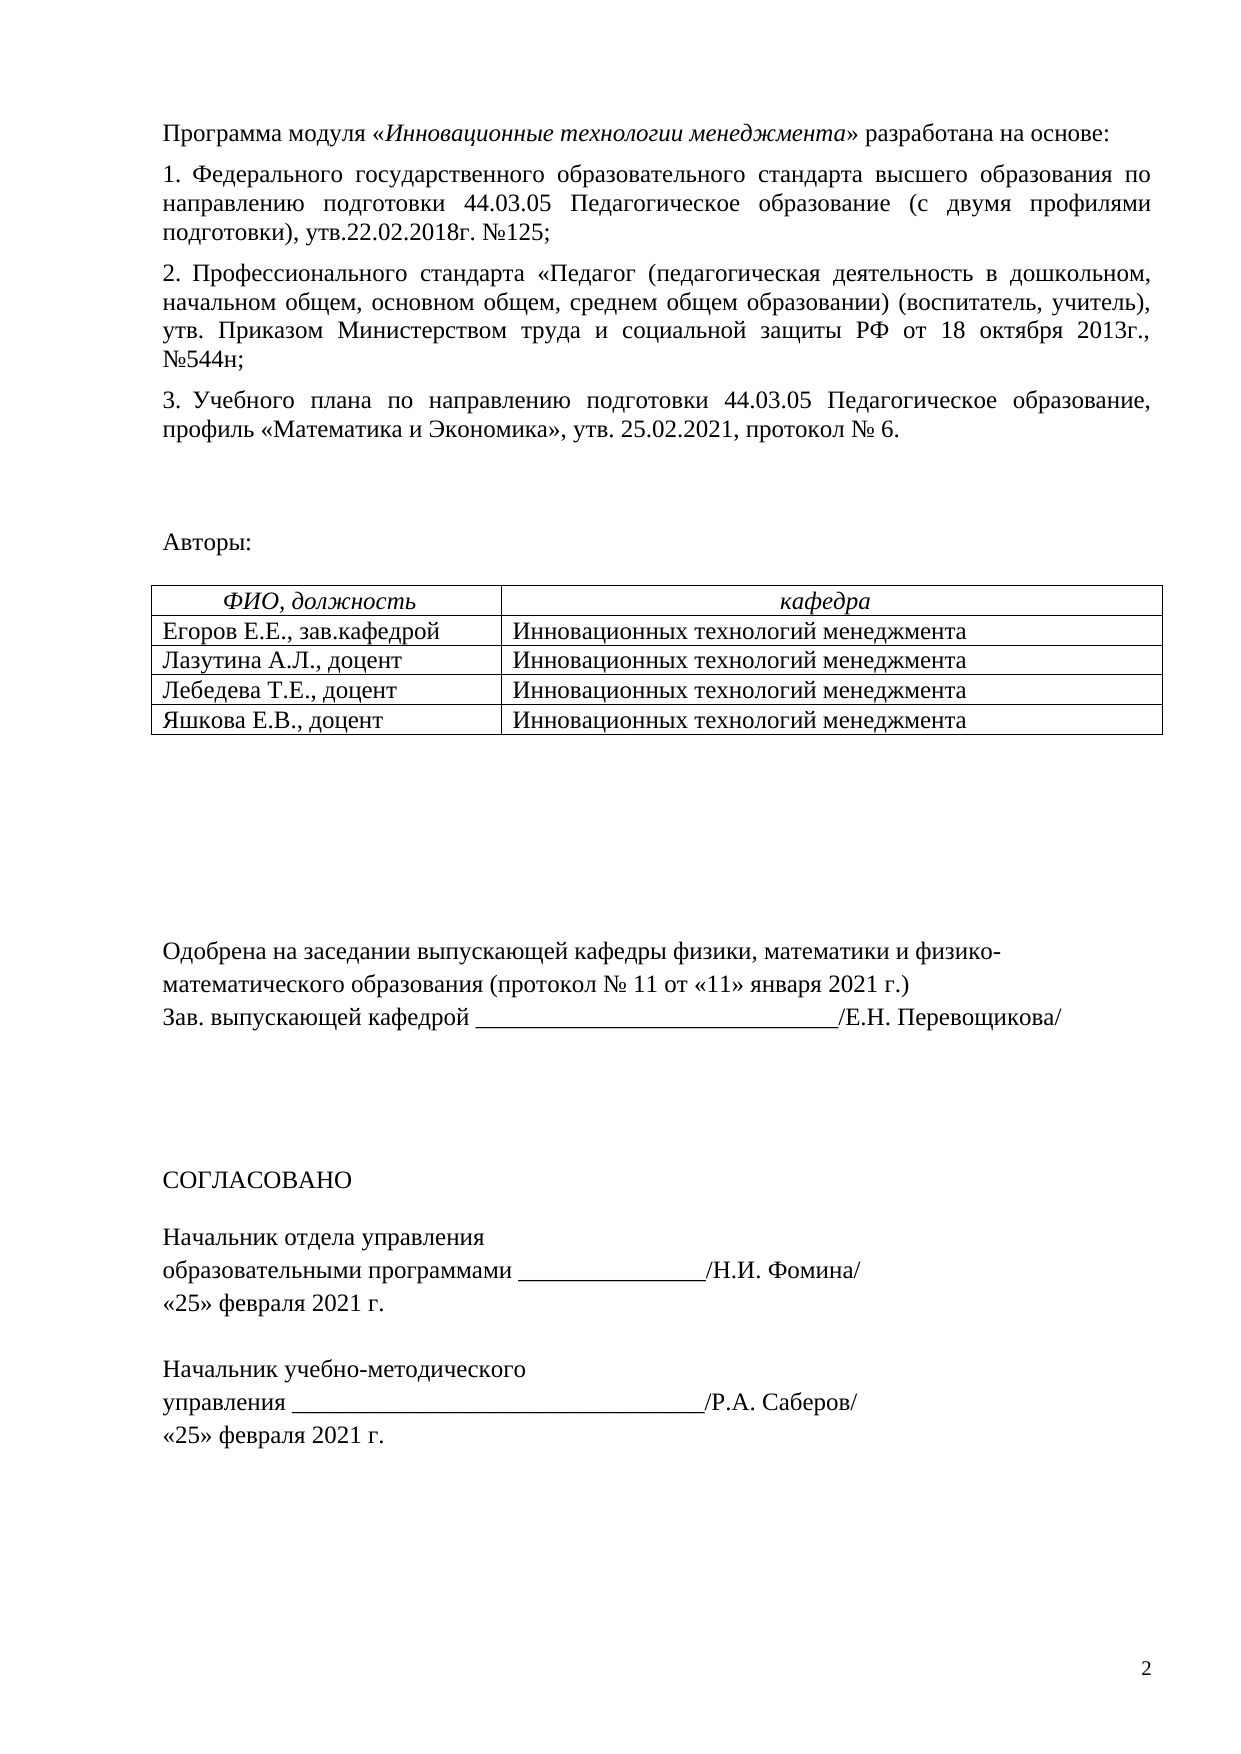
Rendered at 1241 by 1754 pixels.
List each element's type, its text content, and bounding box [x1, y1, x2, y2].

list Профессионального стандарта «Педагог (педагогическая деятельность в дошкольном, начальном общем, основном общем, среднем общем образовании) (воспитатель, учитель), утв. Приказом Министерством труда и социальной защиты РФ от 18 октября 2013г., №544н; [162, 258, 1152, 373]
table_header кафедра [502, 586, 1162, 615]
text «25» февраля 2021 г. [162, 1420, 1152, 1449]
table_cell Лебедева Т.Е., доцент [152, 675, 501, 704]
text Одобрена на заседании выпускающей кафедры физики, математики и физико-математического образования (протокол № 11 от «11» января 2021 г.) [162, 936, 1152, 998]
list Федерального государственного образовательного стандарта высшего образования по направлению подготовки 44.03.05 Педагогическое образование (с двумя профилями подготовки), утв.22.02.2018г. №125; [162, 159, 1152, 246]
table_cell Инновационных технологий менеджмента [502, 705, 1162, 734]
table_cell Инновационных технологий менеджмента [502, 616, 1162, 644]
text Программа модуля «Инновационные технологии менеджмента» разработана на основе: [162, 118, 1152, 147]
text «25» февраля 2021 г. [162, 1288, 1152, 1317]
text Начальник отдела управления [162, 1222, 1152, 1251]
text Зав. выпускающей кафедрой _____________________________/Е.Н. Перевощикова/ [162, 1002, 1152, 1031]
text образовательными программами _______________/Н.И. Фомина/ [162, 1255, 1152, 1284]
list Учебного плана по направлению подготовки 44.03.05 Педагогическое образование, профиль «Математика и Экономика», утв. 25.02.2021, протокол № 6. [162, 386, 1152, 443]
text Начальник учебно-методического [162, 1354, 1152, 1383]
table_header ФИО, должность [152, 586, 501, 615]
table_cell Инновационных технологий менеджмента [502, 675, 1162, 704]
table_cell Егоров Е.Е., зав.кафедрой [152, 616, 501, 644]
table_cell Инновационных технологий менеджмента [502, 646, 1162, 674]
text управления _________________________________/Р.А. Саберов/ [162, 1387, 1152, 1416]
text Авторы: [162, 527, 1152, 556]
text СОГЛАСОВАНО [162, 1165, 1152, 1193]
table_cell Яшкова Е.В., доцент [152, 705, 501, 734]
table_cell Лазутина А.Л., доцент [152, 646, 501, 674]
